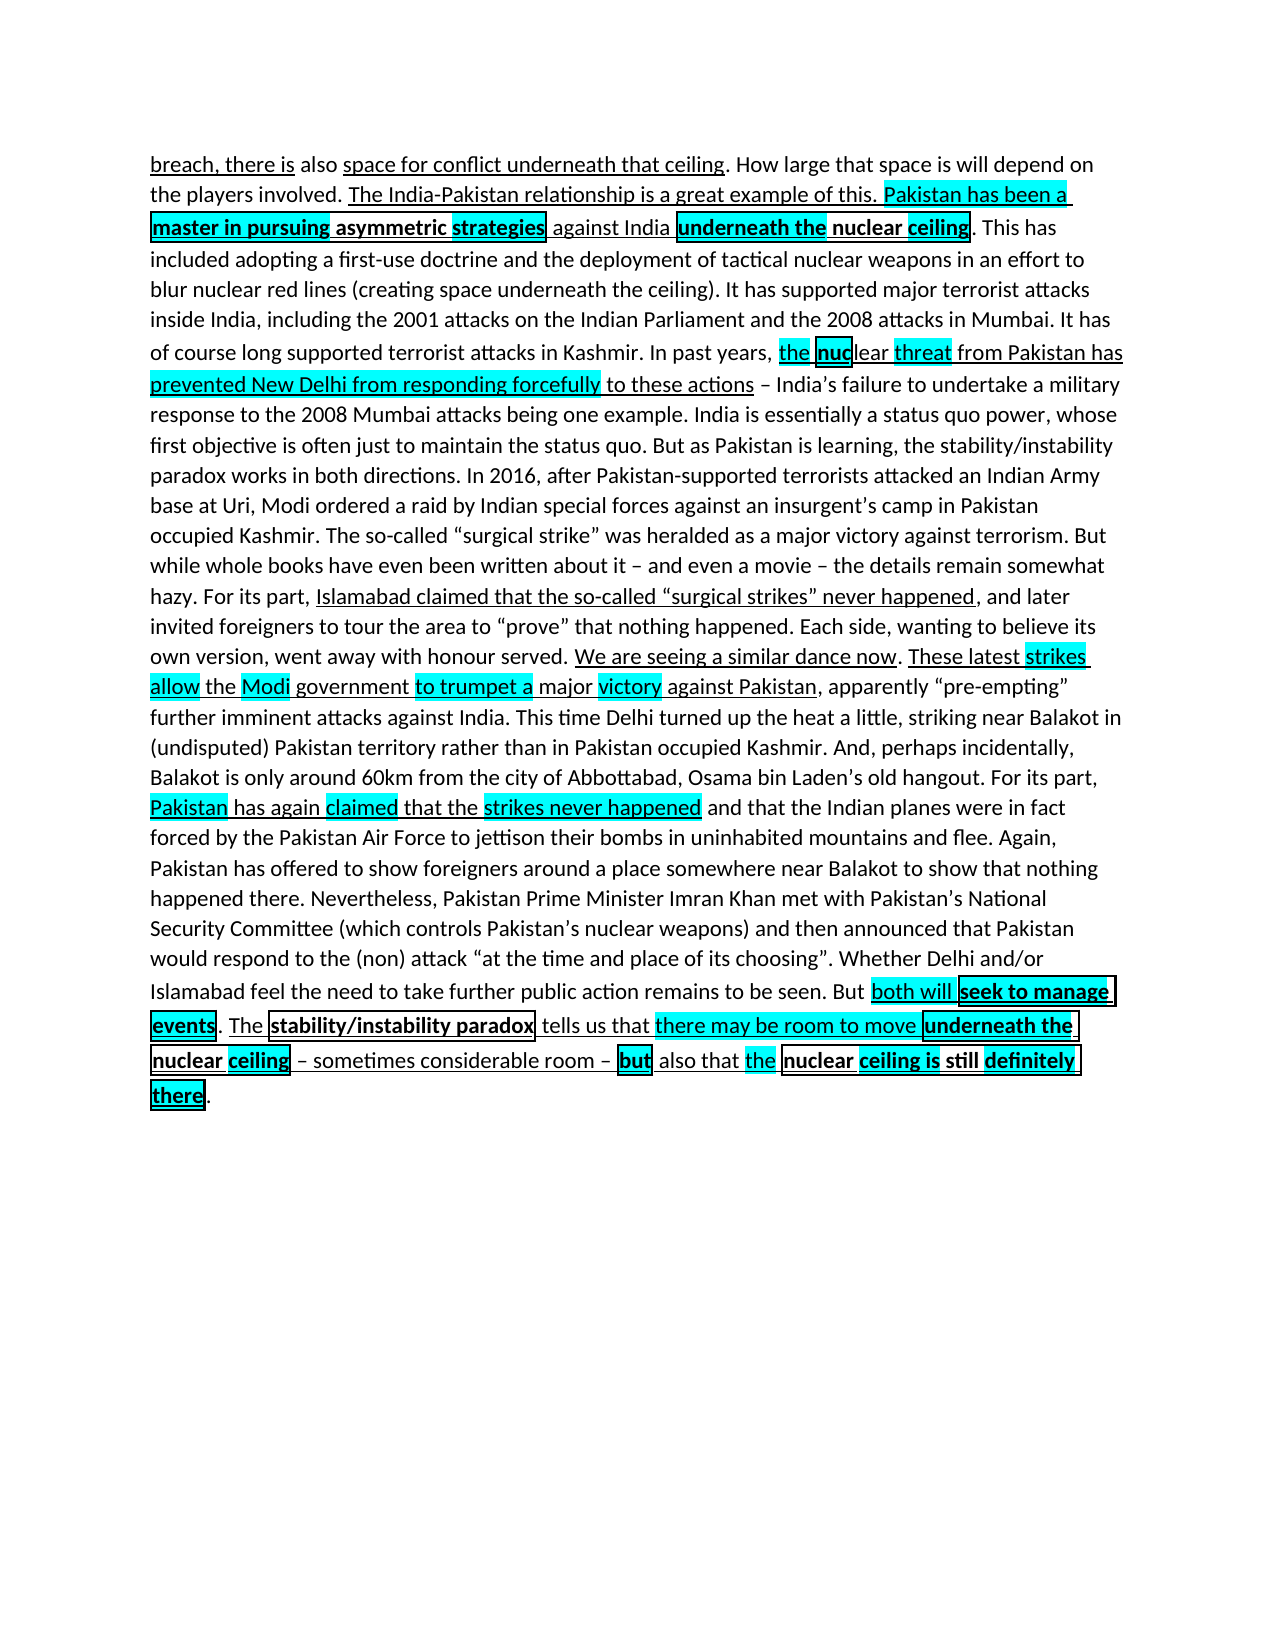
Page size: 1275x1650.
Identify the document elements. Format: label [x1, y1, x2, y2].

text [150, 150, 1125, 1111]
